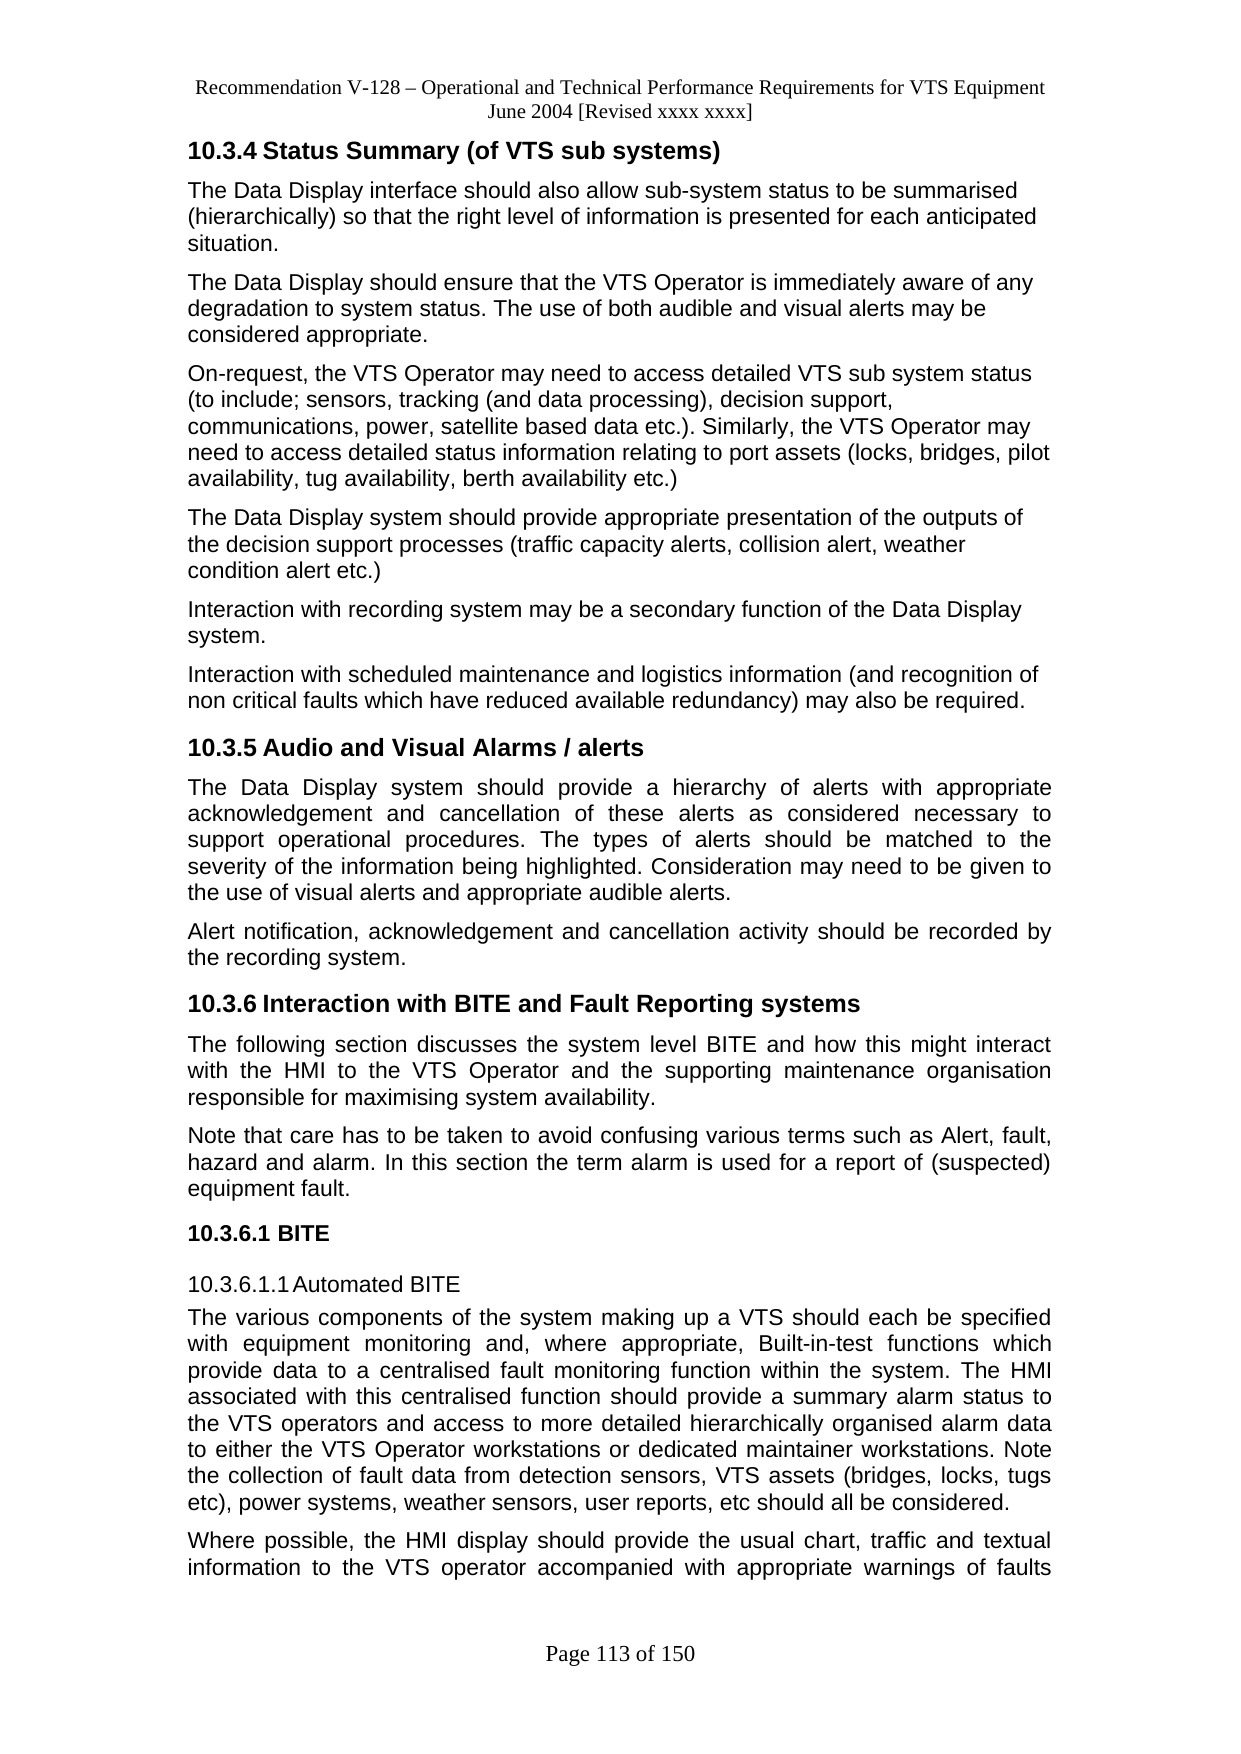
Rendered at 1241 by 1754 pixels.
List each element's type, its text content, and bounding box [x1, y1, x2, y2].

text The Data Display system should provide a hierarchy of alerts with appropriate acknowledgement and cancellation of these alerts as considered necessary to support operational procedures. The types of alerts should be matched to the severity of the information being highlighted. Consideration may need to be given to the use of visual alerts and appropriate audible alerts. [187, 774, 1053, 906]
subtitle BITE [187, 1220, 1053, 1246]
text The Data Display system should provide appropriate presentation of the outputs of the decision support processes (traffic capacity alerts, collision alert, weather condition alert etc.) [187, 504, 1053, 583]
text Interaction with recording system may be a secondary function of the Data Display system. [187, 596, 1053, 648]
subtitle Interaction with BITE and Fault Reporting systems [187, 989, 1053, 1018]
subtitle Automated BITE [187, 1271, 1053, 1298]
text Interaction with scheduled maintenance and logistics information (and recognition of non critical faults which have reduced available redundancy) may also be required. [187, 661, 1053, 714]
text Alert notification, acknowledgement and cancellation activity should be recorded by the recording system. [187, 918, 1053, 971]
text Note that care has to be taken to avoid confusing various terms such as Alert, fault, hazard and alarm. In this section the term alarm is used for a report of (suspected) equipment fault. [187, 1122, 1053, 1201]
subtitle Audio and Visual Alarms / alerts [187, 732, 1053, 761]
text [187, 1527, 1053, 1580]
text The following section discusses the system level BITE and how this might interact with the HMI to the VTS Operator and the supporting maintenance organisation responsible for maximising system availability. [187, 1031, 1053, 1110]
text On-request, the VTS Operator may need to access detailed VTS sub system status (to include; sensors, tracking (and data processing), decision support, communications, power, satellite based data etc.). Similarly, the VTS Operator may need to access detailed status information relating to port assets (locks, bridges, pilot availability, tug availability, berth availability etc.) [187, 360, 1053, 492]
text The Data Display should ensure that the VTS Operator is immediately aware of any degradation to system status. The use of both audible and visual alerts may be considered appropriate. [187, 268, 1053, 347]
text The Data Display interface should also allow sub-system status to be summarised (hierarchically) so that the right level of information is presented for each anticipated situation. [187, 177, 1053, 256]
subtitle Status Summary (of VTS sub systems) [187, 136, 1053, 164]
text The various components of the system making up a VTS should each be specified with equipment monitoring and, where appropriate, Built-in-test functions which provide data to a centralised fault monitoring function within the system. The HMI associated with this centralised function should provide a summary alarm status to the VTS operators and access to more detailed hierarchically organised alarm data to either the VTS Operator workstations or dedicated maintainer workstations. Note the collection of fault data from detection sensors, VTS assets (bridges, locks, tugs etc), power systems, weather sensors, user reports, etc should all be considered. [187, 1304, 1053, 1515]
